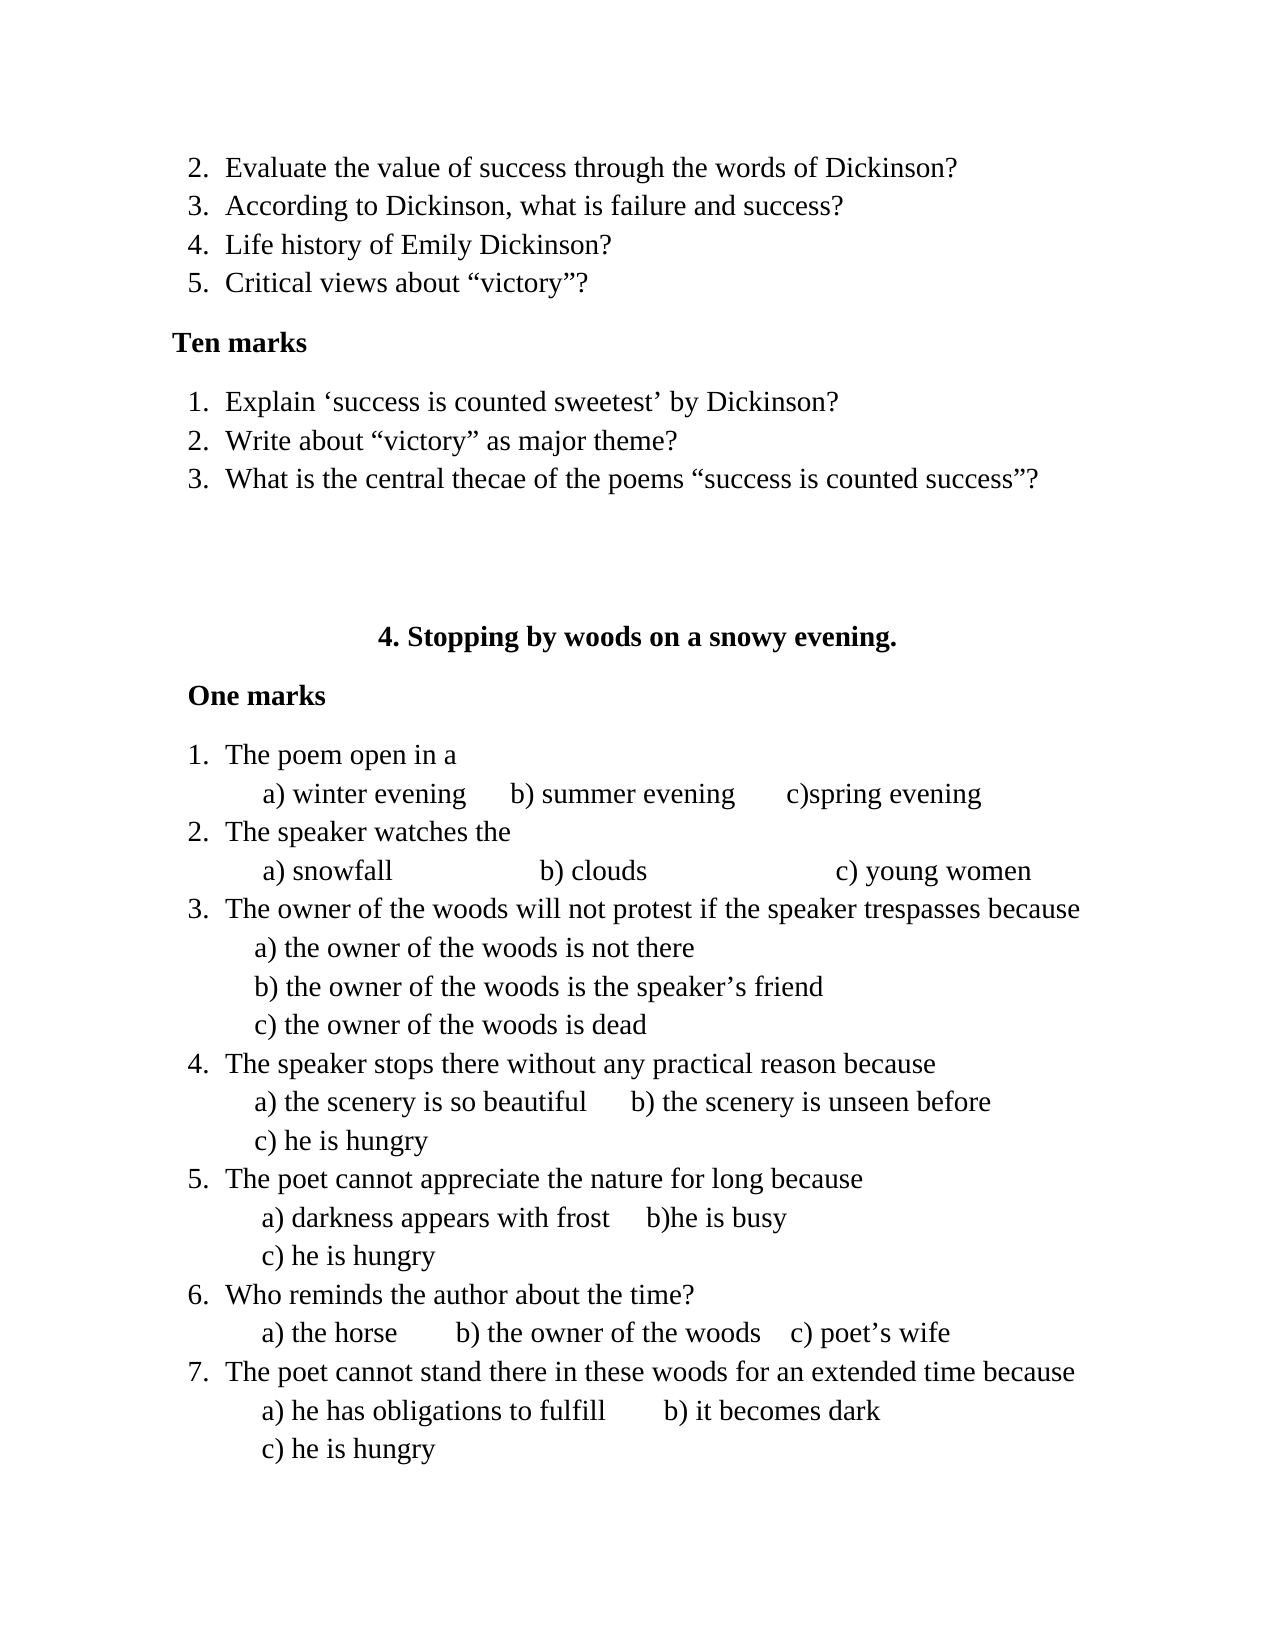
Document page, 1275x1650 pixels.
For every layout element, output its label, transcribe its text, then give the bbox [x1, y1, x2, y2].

list Life history of Emily Dickinson? [187, 227, 1125, 261]
list c) he is hungry [225, 1238, 1125, 1272]
list a) winter evening b) summer evening c)spring evening [262, 776, 1125, 809]
list The speaker stops there without any practical reason because [187, 1046, 1125, 1079]
list According to Dickinson, what is failure and success? [187, 188, 1125, 222]
list Who reminds the author about the time? [187, 1277, 1125, 1311]
list a) the scenery is so beautiful b) the scenery is unseen before [225, 1084, 1125, 1118]
list b) the owner of the woods is the speaker’s friend [225, 969, 1125, 1002]
list a) he has obligations to fulfill b) it becomes dark [225, 1393, 1125, 1426]
list c) he is hungry [225, 1123, 1125, 1156]
list a) darkness appears with frost b)he is busy [225, 1200, 1125, 1233]
list Critical views about “victory”? [187, 266, 1125, 299]
list c) he is hungry [225, 1431, 1125, 1465]
list Explain ‘success is counted sweetest’ by Dickinson? [187, 384, 1125, 418]
text 4. Stopping by woods on a snowy evening. [150, 619, 1125, 652]
list c) the owner of the woods is dead [225, 1007, 1125, 1041]
list Evaluate the value of success through the words of Dickinson? [187, 150, 1125, 183]
list The poem open in a [187, 737, 1125, 771]
list The poet cannot appreciate the nature for long because [187, 1161, 1125, 1195]
list The speaker watches the [187, 814, 1125, 848]
list The poet cannot stand there in these woods for an extended time because [187, 1354, 1125, 1388]
list What is the central thecae of the poems “success is counted success”? [187, 461, 1125, 495]
text Ten marks [150, 325, 1125, 358]
list a) the horse b) the owner of the woods c) poet’s wife [225, 1316, 1125, 1349]
list a) the owner of the woods is not there [225, 930, 1125, 964]
text One marks [187, 678, 1125, 712]
list The owner of the woods will not protest if the speaker trespasses because [187, 892, 1125, 925]
list Write about “victory” as major theme? [187, 423, 1125, 456]
list a) snowfall b) clouds c) young women [262, 853, 1125, 887]
